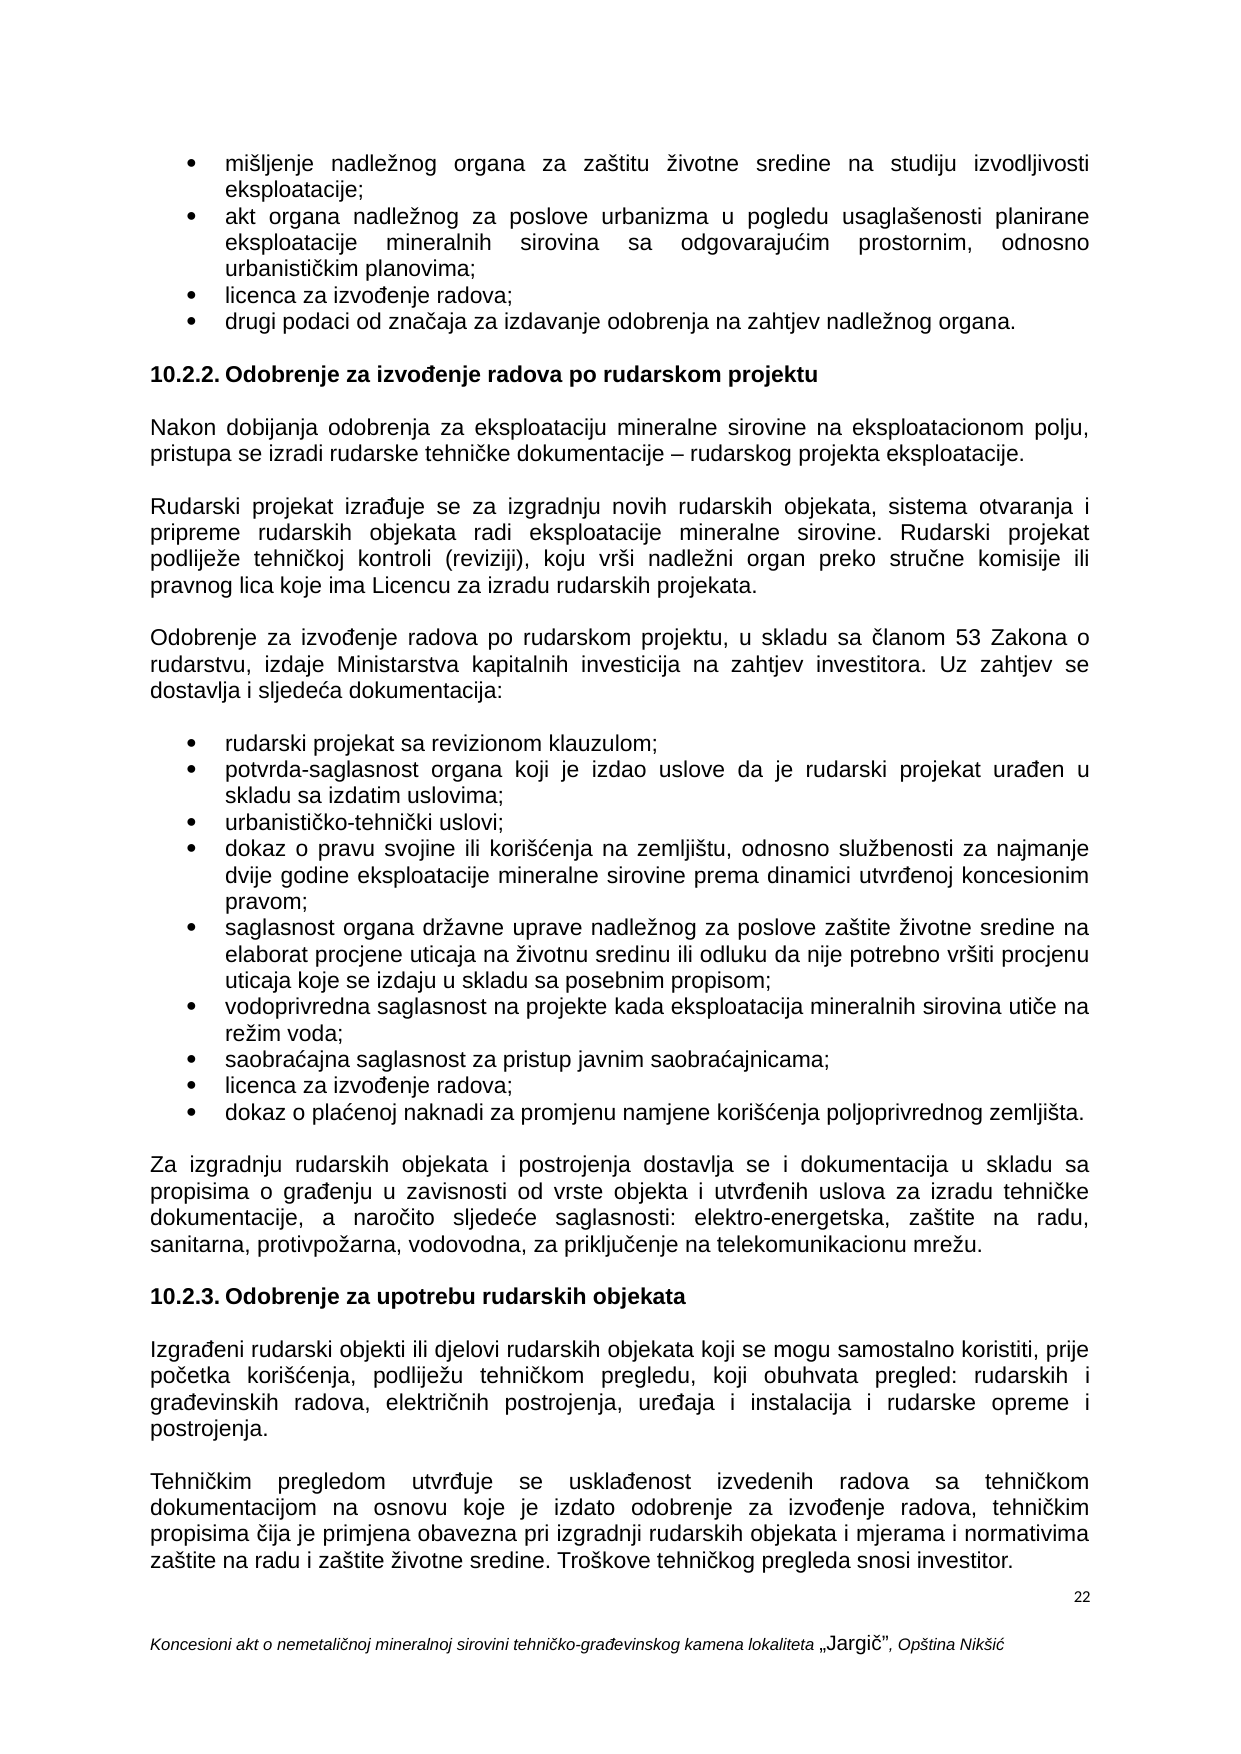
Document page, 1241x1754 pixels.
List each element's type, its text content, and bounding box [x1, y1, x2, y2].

subtitle Odobrenje za izvođenje radova po rudarskom projektu [150, 361, 1090, 387]
list licenca za izvođenje radova; [187, 282, 1090, 308]
list dokaz o plaćenoj naknadi za promjenu namjene korišćenja poljoprivrednog zemljišta. [187, 1099, 1090, 1125]
text Rudarski projekat izrađuje se za izgradnju novih rudarskih objekata, sistema otvaranja i pripreme rudarskih objekata radi eksploatacije mineralne sirovine. Rudarski projekat podliježe tehničkoj kontroli (reviziji), koju vrši nadležni organ preko stručne komisije ili pravnog lica koje ima Licencu za izradu rudarskih projekata. [150, 493, 1090, 598]
list dokaz o pravu svojine ili korišćenja na zemljištu, odnosno službenosti za najmanje dvije godine eksploatacije mineralne sirovine prema dinamici utvrđenoj koncesionim pravom; [187, 835, 1090, 914]
list saobraćajna saglasnost za pristup javnim saobraćajnicama; [187, 1046, 1090, 1072]
list rudarski projekat sa revizionom klauzulom; [187, 730, 1090, 756]
list akt organa nadležnog za poslove urbanizma u pogledu usaglašenosti planirane eksploatacije mineralnih sirovina sa odgovarajućim prostornim, odnosno urbanističkim planovima; [187, 203, 1090, 282]
text Nakon dobijanja odobrenja za eksploataciju mineralne sirovine na eksploatacionom polju, pristupa se izradi rudarske tehničke dokumentacije – rudarskog projekta eksploatacije. [150, 413, 1090, 466]
text Izgrađeni rudarski objekti ili djelovi rudarskih objekata koji se mogu samostalno koristiti, prije početka korišćenja, podliježu tehničkom pregledu, koji obuhvata pregled: rudarskih i građevinskih radova, električnih postrojenja, uređaja i instalacija i rudarske opreme i postrojenja. [150, 1336, 1090, 1441]
list vodoprivredna saglasnost na projekte kada eksploatacija mineralnih sirovina utiče na režim voda; [187, 993, 1090, 1046]
text Odobrenje za izvođenje radova po rudarskom projektu, u skladu sa članom 53 Zakona o rudarstvu, izdaje Ministarstva kapitalnih investicija na zahtjev investitora. Uz zahtjev se dostavlja i sljedeća dokumentacija: [150, 624, 1090, 703]
list potvrda-saglasnost organa koji je izdao uslove da je rudarski projekat urađen u skladu sa izdatim uslovima; [187, 756, 1090, 809]
list urbanističko-tehnički uslovi; [187, 809, 1090, 835]
list mišljenje nadležnog organa za zaštitu životne sredine na studiju izvodljivosti eksploatacije; [187, 150, 1090, 203]
list drugi podaci od značaja za izdavanje odobrenja na zahtjev nadležnog organa. [187, 308, 1090, 334]
list licenca za izvođenje radova; [187, 1072, 1090, 1099]
list saglasnost organa državne uprave nadležnog za poslove zaštite životne sredine na elaborat procjene uticaja na životnu sredinu ili odluku da nije potrebno vršiti procjenu uticaja koje se izdaju u skladu sa posebnim propisom; [187, 914, 1090, 993]
subtitle Odobrenje za upotrebu rudarskih objekata [150, 1283, 1090, 1309]
text Tehničkim pregledom utvrđuje se usklađenost izvedenih radova sa tehničkom dokumentacijom na osnovu koje je izdato odobrenje za izvođenje radova, tehničkim propisima čija je primjena obavezna pri izgradnji rudarskih objekata i mjerama i normativima zaštite na radu i zaštite životne sredine. Troškove tehničkog pregleda snosi investitor. [150, 1468, 1090, 1573]
text Za izgradnju rudarskih objekata i postrojenja dostavlja se i dokumentacija u skladu sa propisima o građenju u zavisnosti od vrste objekta i utvrđenih uslova za izradu tehničke dokumentacije, a naročito sljedeće saglasnosti: elektro-energetska, zaštite na radu, sanitarna, protivpožarna, vodovodna, za priključenje na telekomunikacionu mrežu. [150, 1151, 1090, 1257]
